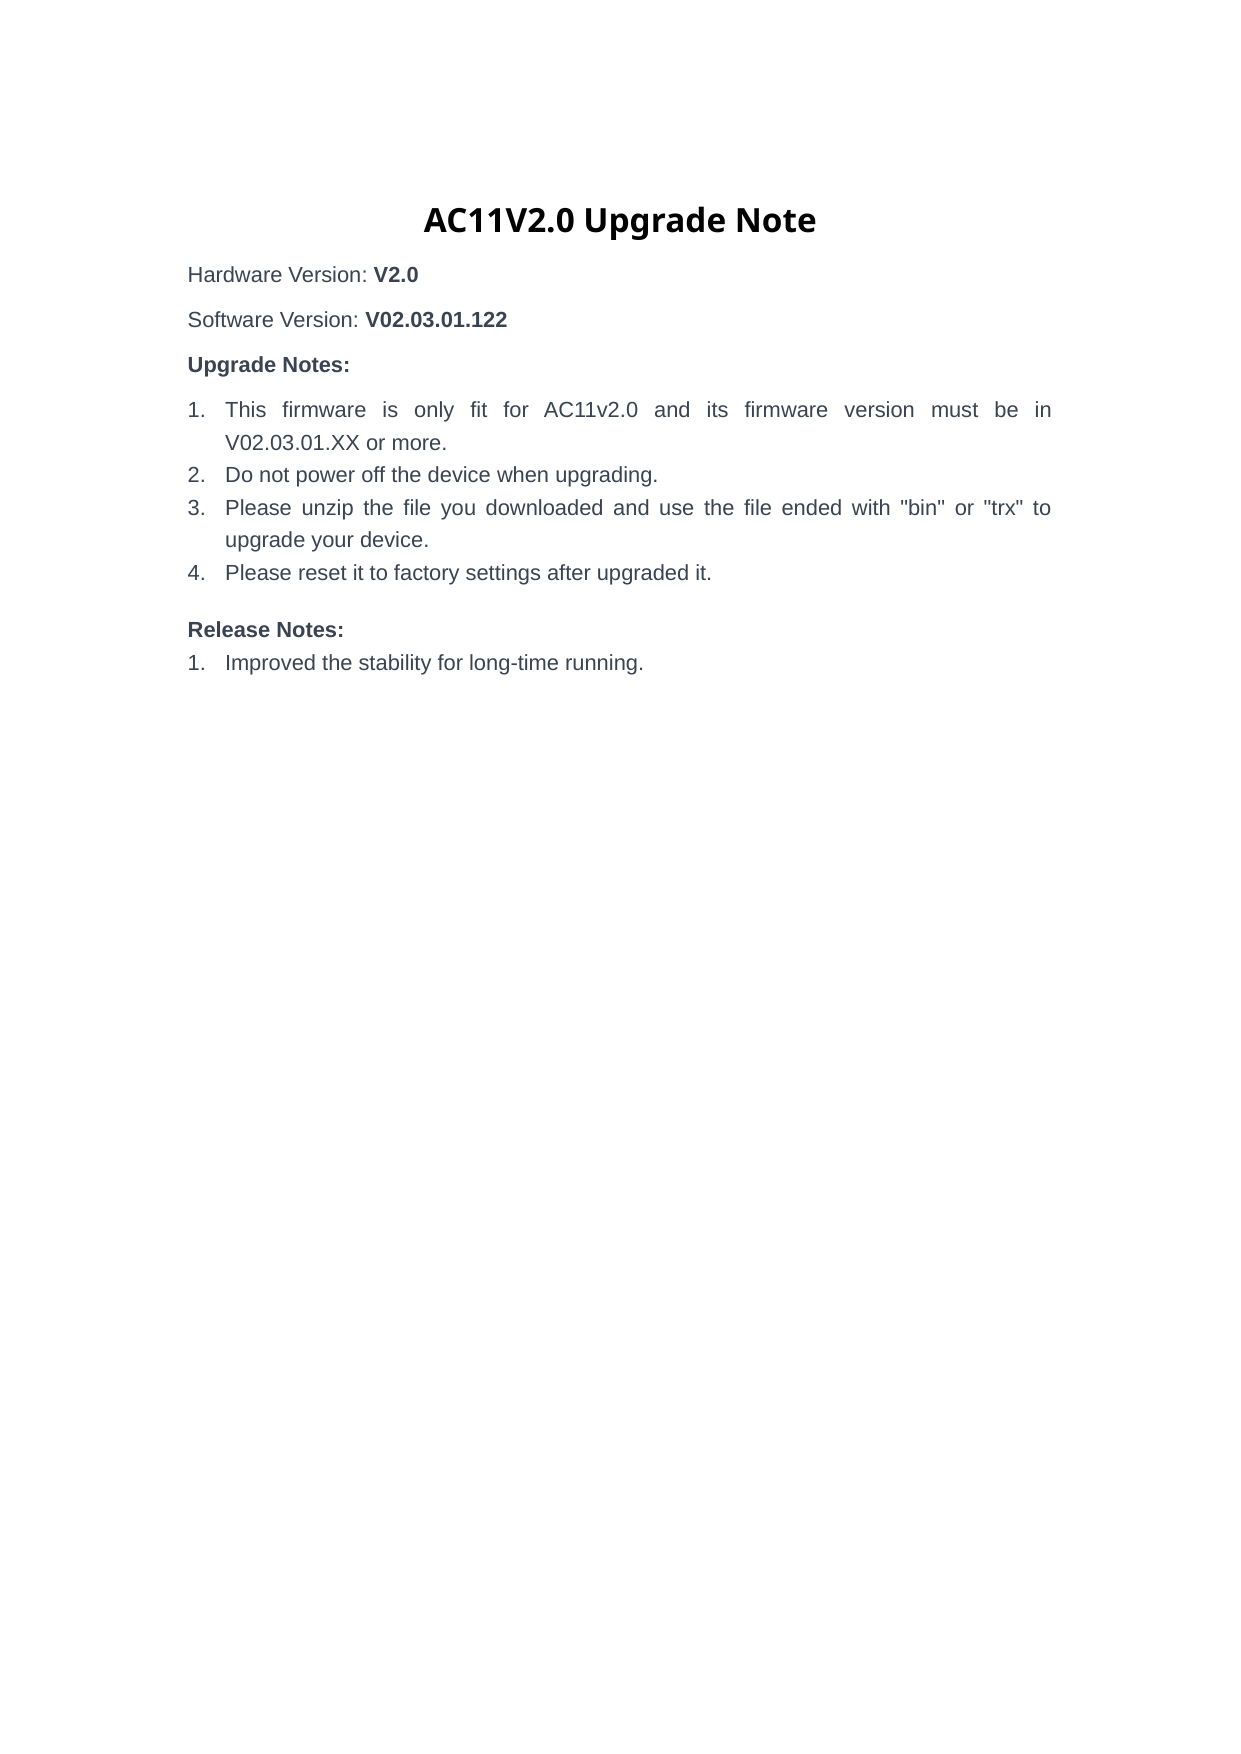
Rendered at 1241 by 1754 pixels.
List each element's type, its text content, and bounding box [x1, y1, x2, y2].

list This firmware is only fit for AC11v2.0 and its firmware version must be in V02.03.01.XX or more. [187, 393, 1053, 458]
list Please unzip the file you downloaded and use the file ended with "bin" or "trx" to upgrade your device. [187, 491, 1053, 556]
text Release Notes: [187, 613, 1053, 646]
list Improved the stability for long-time running. [187, 646, 1053, 678]
title AC11V2.0 Upgrade Note [187, 187, 1053, 252]
text Hardware Version: V2.0 [187, 258, 1053, 291]
list Do not power off the device when upgrading. [187, 458, 1053, 491]
text Upgrade Notes: [187, 348, 1053, 381]
list Please reset it to factory settings after upgraded it. [187, 556, 1053, 588]
text Software Version: V02.03.01.122 [187, 303, 1053, 336]
